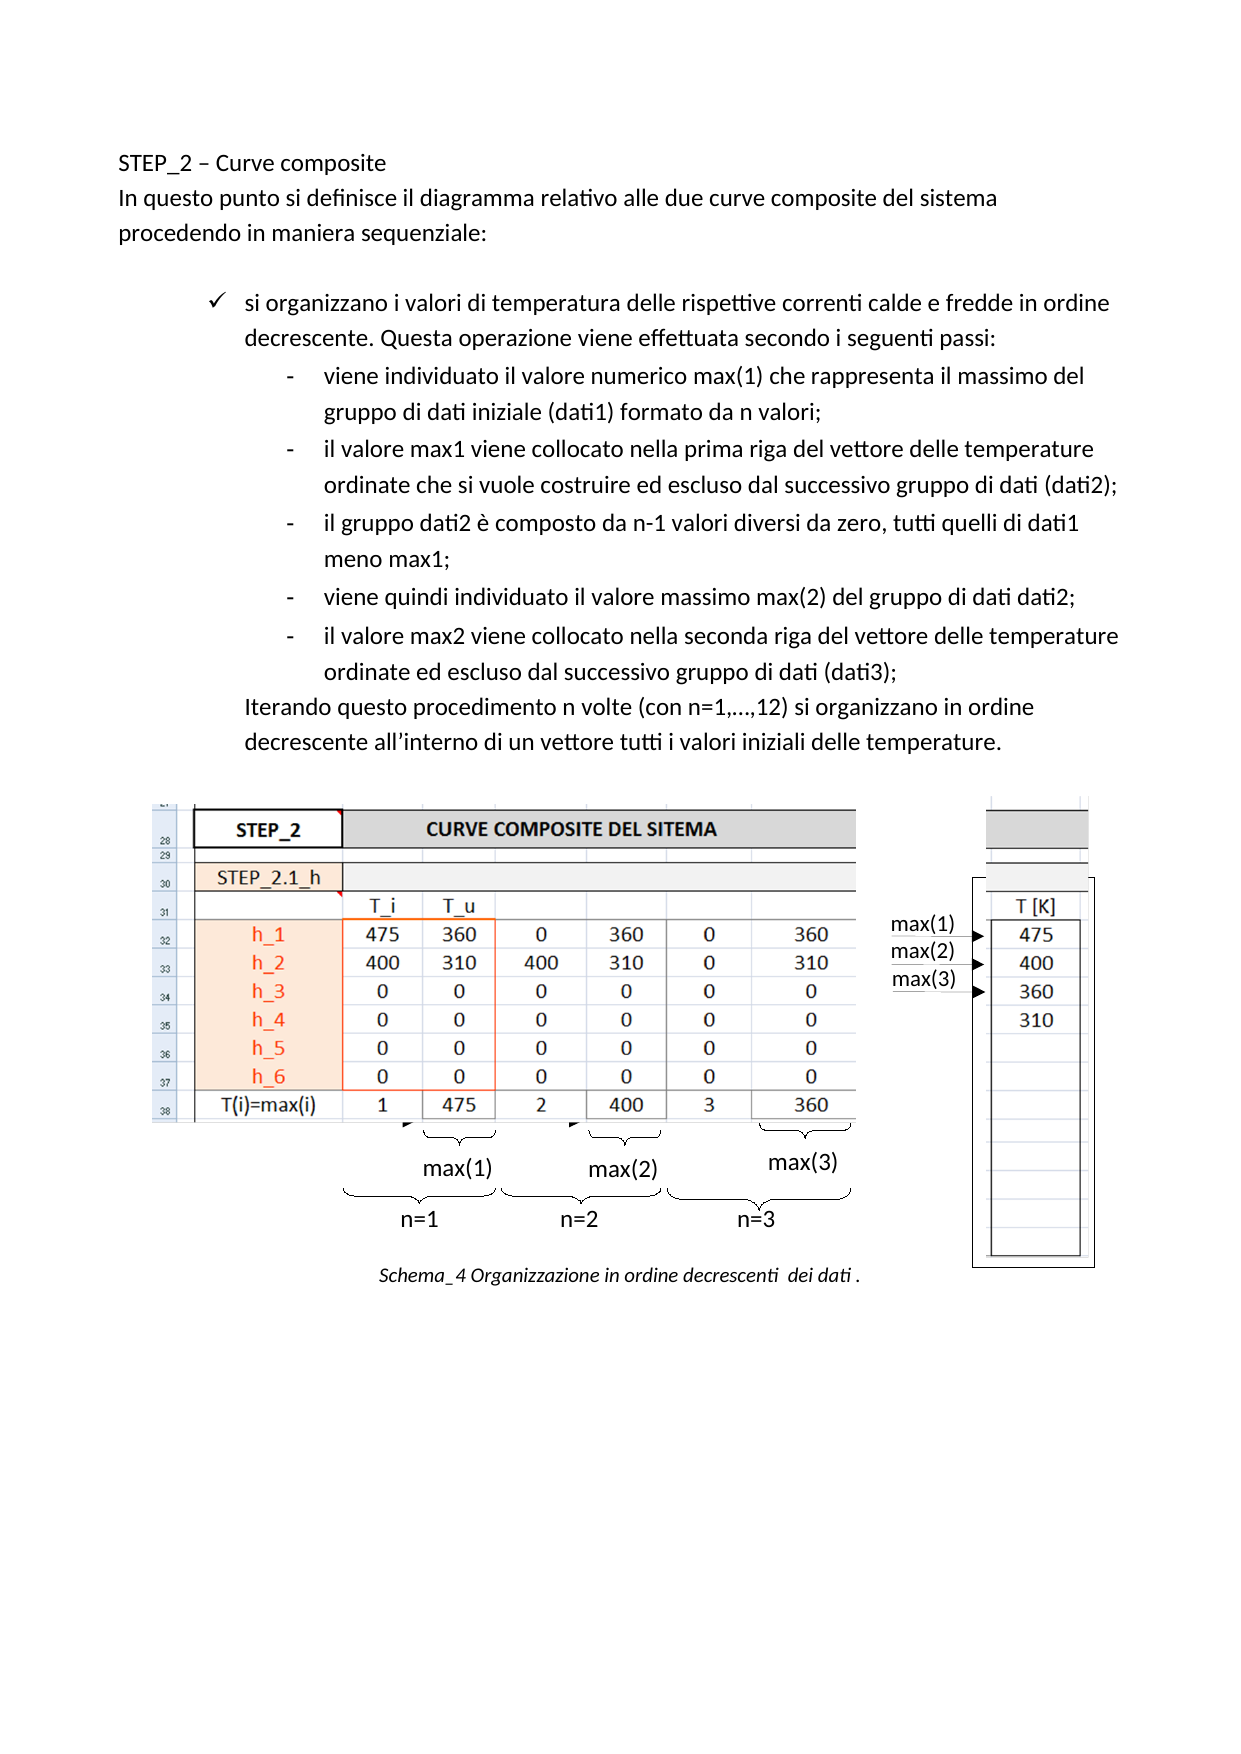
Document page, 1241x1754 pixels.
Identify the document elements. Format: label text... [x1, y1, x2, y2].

list il gruppo dati2 è composto da n-1 valori diversi da zero, tutti quelli di dati1 meno max1; [286, 505, 1122, 574]
list Iterando questo procedimento n volte (con n=1,…,12) si organizzano in ordine decrescente all’interno di un vettore tutti i valori iniziali delle temperature. [244, 691, 1122, 756]
text STEP_2 – Curve composite [118, 148, 1122, 178]
list viene individuato il valore numerico max(1) che rappresenta il massimo del gruppo di dati iniziale (dati1) formato da n valori; [286, 358, 1122, 427]
list si organizzano i valori di temperatura delle rispettive correnti calde e fredde in ordine decrescente. Questa operazione viene effettuata secondo i seguenti passi: [207, 288, 1122, 353]
text In questo punto si definisce il diagramma relativo alle due curve composite del sistema procedendo in maniera sequenziale: [118, 183, 1122, 248]
picture [151, 796, 1089, 1258]
list il valore max1 viene collocato nella prima riga del vettore delle temperature ordinate che si vuole costruire ed escluso dal successivo gruppo di dati (dati2); [286, 431, 1122, 500]
list il valore max2 viene collocato nella seconda riga del vettore delle temperature ordinate ed escluso dal successivo gruppo di dati (dati3); [286, 617, 1122, 686]
text Schema_4 Organizzazione in ordine decrescenti dei dati . [118, 1262, 1122, 1287]
list viene quindi individuato il valore massimo max(2) del gruppo di dati dati2; [286, 578, 1122, 612]
